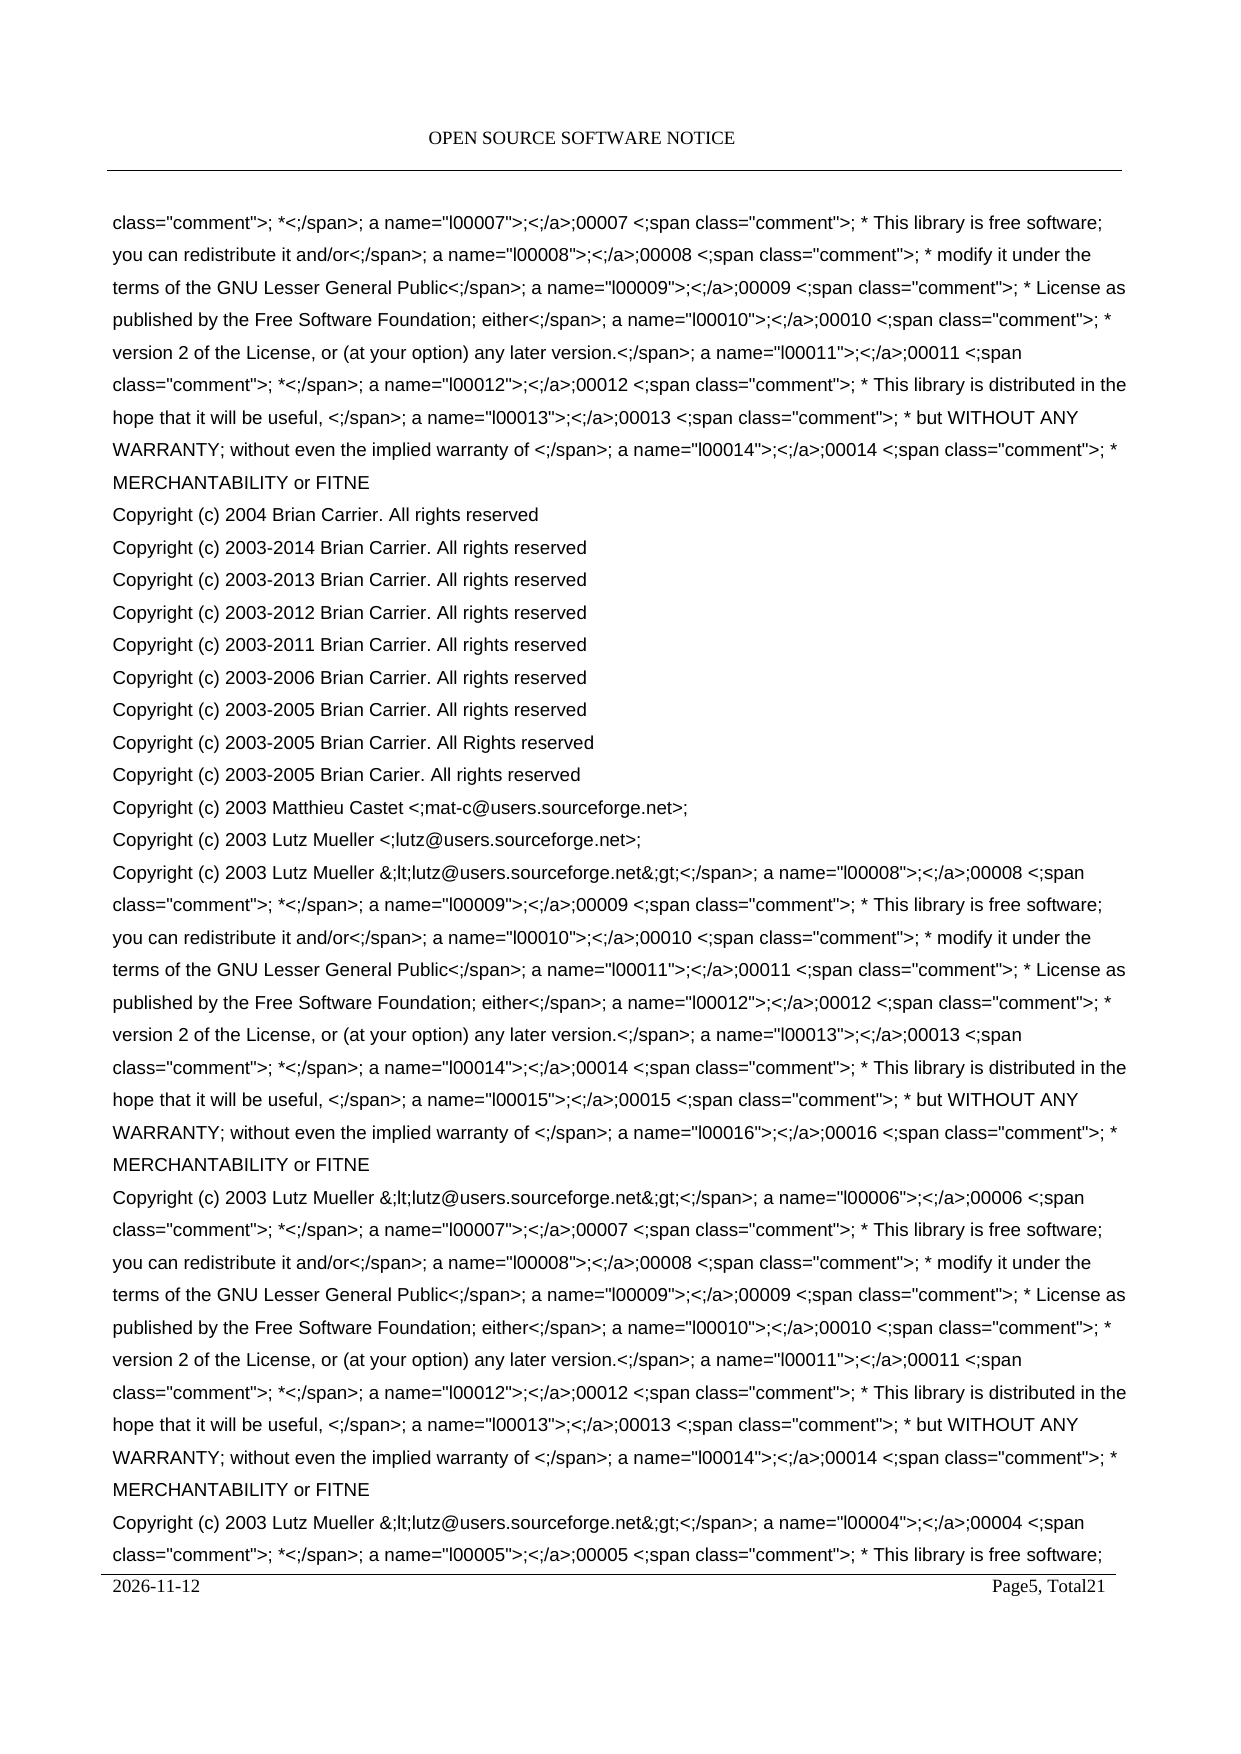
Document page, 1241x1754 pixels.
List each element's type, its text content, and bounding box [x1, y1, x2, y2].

text Copyright (c) 2003 Lutz Mueller <;lutz@users.sourceforge.net>; [112, 824, 1128, 856]
text Copyright (c) 2003 Matthieu Castet <;mat-c@users.sourceforge.net>; [112, 791, 1128, 824]
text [112, 206, 1128, 499]
text Copyright (c) 2003 Lutz Mueller &;lt;lutz@users.sourceforge.net&;gt;<;/span>; a name="l00008">;<;/a>;00008 <;span class="comment">; *<;/span>; a name="l00009">;<;/a>;00009 <;span class="comment">; * This library is free software; you can redistribute it and/or<;/span>; a name="l00010">;<;/a>;00010 <;span class="comment">; * modify it under the terms of the GNU Lesser General Public<;/span>; a name="l00011">;<;/a>;00011 <;span class="comment">; * License as published by the Free Software Foundation; either<;/span>; a name="l00012">;<;/a>;00012 <;span class="comment">; * version 2 of the License, or (at your option) any later version.<;/span>; a name="l00013">;<;/a>;00013 <;span class="comment">; *<;/span>; a name="l00014">;<;/a>;00014 <;span class="comment">; * This library is distributed in the hope that it will be useful, <;/span>; a name="l00015">;<;/a>;00015 <;span class="comment">; * but WITHOUT ANY WARRANTY; without even the implied warranty of <;/span>; a name="l00016">;<;/a>;00016 <;span class="comment">; * MERCHANTABILITY or FITNE [112, 856, 1128, 1181]
text Copyright (c) 2004 Brian Carrier. All rights reserved [112, 499, 1128, 531]
text Copyright (c) 2003-2013 Brian Carrier. All rights reserved [112, 564, 1128, 596]
text Copyright (c) 2003-2012 Brian Carrier. All rights reserved [112, 596, 1128, 629]
text Copyright (c) 2003-2011 Brian Carrier. All rights reserved [112, 629, 1128, 661]
text Copyright (c) 2003-2005 Brian Carier. All rights reserved [112, 759, 1128, 791]
text Copyright (c) 2003-2005 Brian Carrier. All Rights reserved [112, 726, 1128, 759]
text Copyright (c) 2003 Lutz Mueller &;lt;lutz@users.sourceforge.net&;gt;<;/span>; a name="l00006">;<;/a>;00006 <;span class="comment">; *<;/span>; a name="l00007">;<;/a>;00007 <;span class="comment">; * This library is free software; you can redistribute it and/or<;/span>; a name="l00008">;<;/a>;00008 <;span class="comment">; * modify it under the terms of the GNU Lesser General Public<;/span>; a name="l00009">;<;/a>;00009 <;span class="comment">; * License as published by the Free Software Foundation; either<;/span>; a name="l00010">;<;/a>;00010 <;span class="comment">; * version 2 of the License, or (at your option) any later version.<;/span>; a name="l00011">;<;/a>;00011 <;span class="comment">; *<;/span>; a name="l00012">;<;/a>;00012 <;span class="comment">; * This library is distributed in the hope that it will be useful, <;/span>; a name="l00013">;<;/a>;00013 <;span class="comment">; * but WITHOUT ANY WARRANTY; without even the implied warranty of <;/span>; a name="l00014">;<;/a>;00014 <;span class="comment">; * MERCHANTABILITY or FITNE [112, 1181, 1128, 1506]
text Copyright (c) 2003-2006 Brian Carrier. All rights reserved [112, 661, 1128, 694]
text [112, 1506, 1128, 1571]
text Copyright (c) 2003-2014 Brian Carrier. All rights reserved [112, 531, 1128, 564]
text Copyright (c) 2003-2005 Brian Carrier. All rights reserved [112, 694, 1128, 726]
